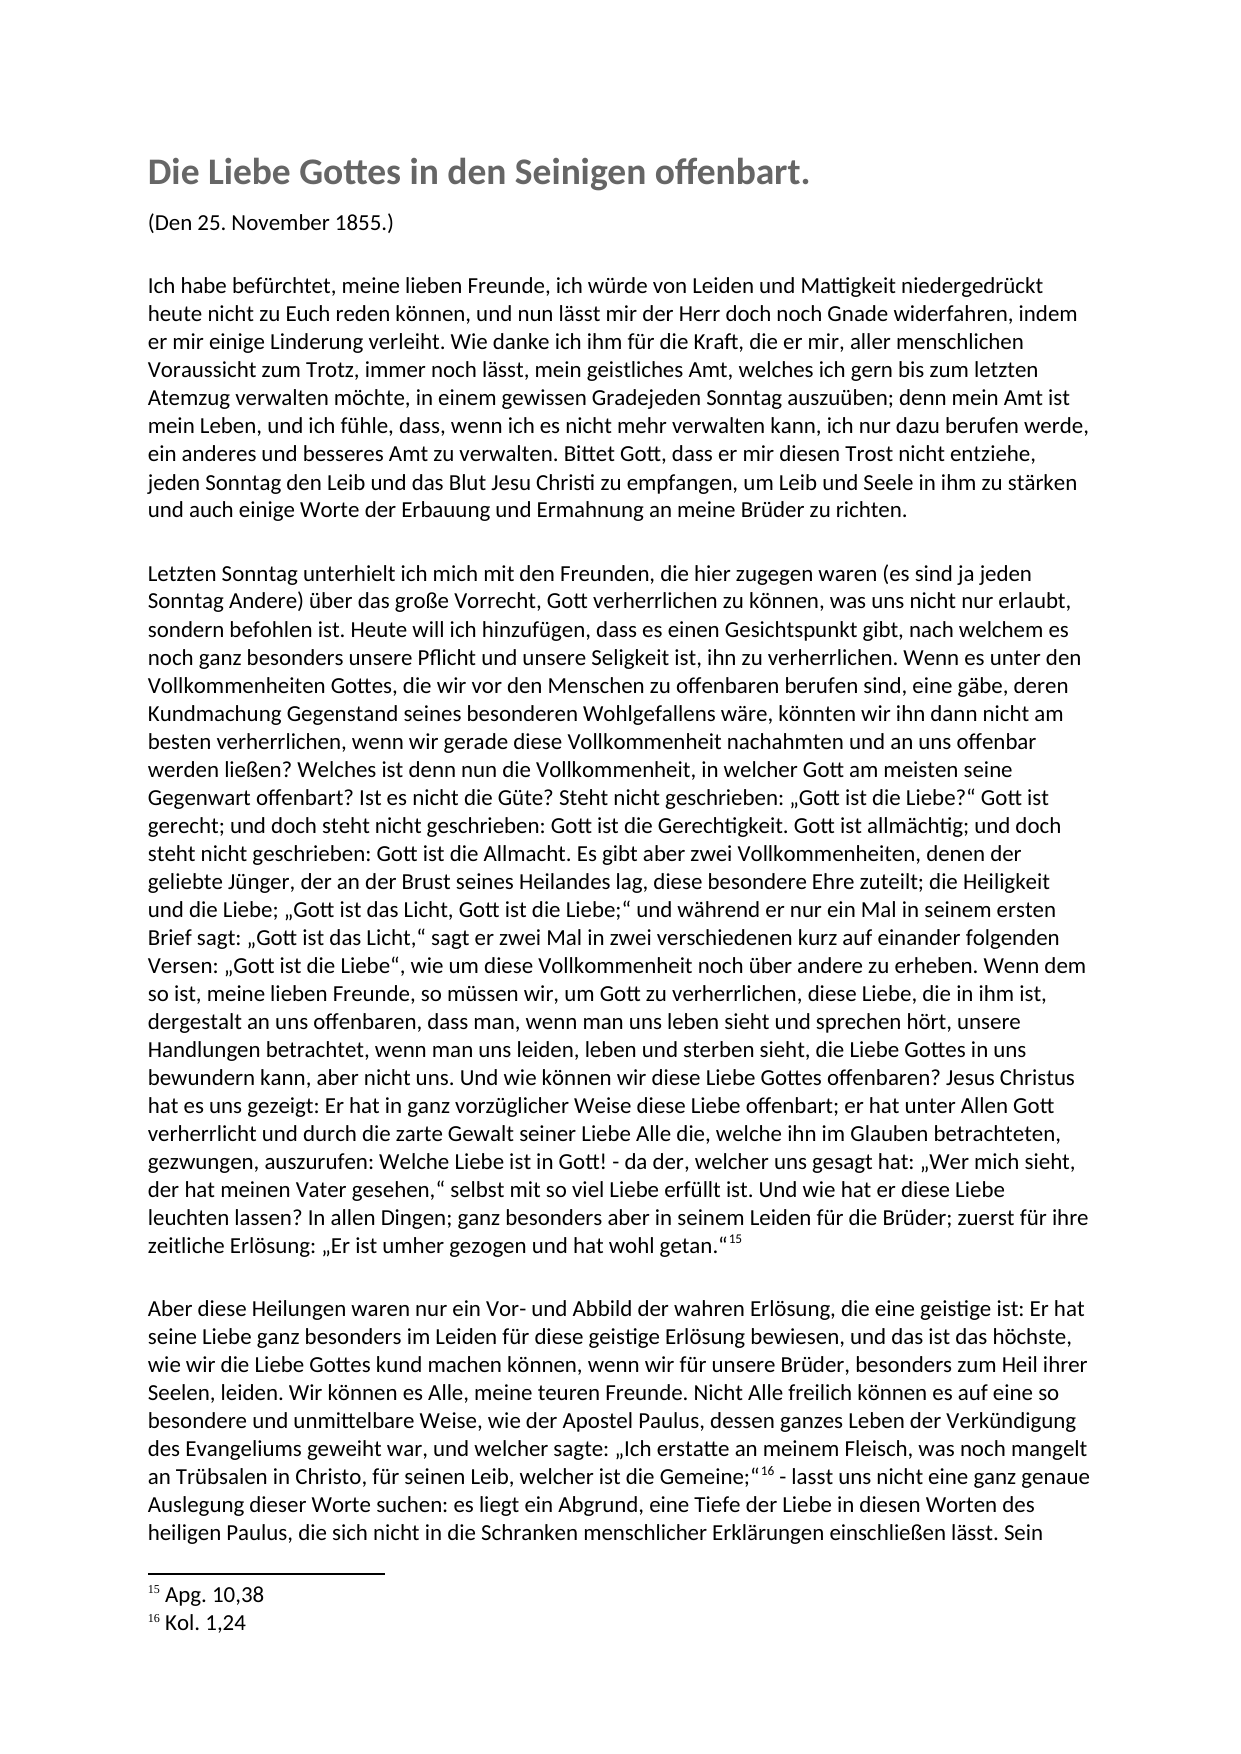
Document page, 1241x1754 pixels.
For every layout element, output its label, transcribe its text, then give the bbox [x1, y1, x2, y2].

subtitle Die Liebe Gottes in den Seinigen offenbart. [148, 148, 1093, 193]
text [148, 1294, 1093, 1546]
text Letzten Sonntag unterhielt ich mich mit den Freunden, die hier zugegen waren (es sind ja jeden Sonntag Andere) über das große Vorrecht, Gott verherrlichen zu können, was uns nicht nur erlaubt, sondern befohlen ist. Heute will ich hinzufügen, dass es einen Gesichtspunkt gibt, nach welchem es noch ganz besonders unsere Pflicht und unsere Seligkeit ist, ihn zu verherrlichen. Wenn es unter den Vollkommenheiten Gottes, die wir vor den Menschen zu offenbaren berufen sind, eine gäbe, deren Kundmachung Gegenstand seines besonderen Wohlgefallens wäre, könnten wir ihn dann nicht am besten verherrlichen, wenn wir gerade diese Vollkommenheit nachahmten und an uns offenbar werden ließen? Welches ist denn nun die Vollkommenheit, in welcher Gott am meisten seine Gegenwart offenbart? Ist es nicht die Güte? Steht nicht geschrieben: „Gott ist die Liebe?“ Gott ist gerecht; und doch steht nicht geschrieben: Gott ist die Gerechtigkeit. Gott ist allmächtig; und doch steht nicht geschrieben: Gott ist die Allmacht. Es gibt aber zwei Vollkommenheiten, denen der geliebte Jünger, der an der Brust seines Heilandes lag, diese besondere Ehre zuteilt; die Heiligkeit und die Liebe; „Gott ist das Licht, Gott ist die Liebe;“ und während er nur ein Mal in seinem ersten Brief sagt: „Gott ist das Licht,“ sagt er zwei Mal in zwei verschiedenen kurz auf einander folgenden Versen: „Gott ist die Liebe“, wie um diese Vollkommenheit noch über andere zu erheben. Wenn dem so ist, meine lieben Freunde, so müssen wir, um Gott zu verherrlichen, diese Liebe, die in ihm ist, dergestalt an uns offenbaren, dass man, wenn man uns leben sieht und sprechen hört, unsere Handlungen betrachtet, wenn man uns leiden, leben und sterben sieht, die Liebe Gottes in uns bewundern kann, aber nicht uns. Und wie können wir diese Liebe Gottes offenbaren? Jesus Christus hat es uns gezeigt: Er hat in ganz vorzüglicher Weise diese Liebe offenbart; er hat unter Allen Gott verherrlicht und durch die zarte Gewalt seiner Liebe Alle die, welche ihn im Glauben betrachteten, gezwungen, auszurufen: Welche Liebe ist in Gott! - da der, welcher uns gesagt hat: „Wer mich sieht, der hat meinen Vater gesehen,“ selbst mit so viel Liebe erfüllt ist. Und wie hat er diese Liebe leuchten lassen? In allen Dingen; ganz besonders aber in seinem Leiden für die Brüder; zuerst für ihre zeitliche Erlösung: „Er ist umher gezogen und hat wohl getan.“ [148, 559, 1093, 1259]
text Ich habe befürchtet, meine lieben Freunde, ich würde von Leiden und Mattigkeit niedergedrückt heute nicht zu Euch reden können, und nun lässt mir der Herr doch noch Gnade widerfahren, indem er mir einige Linderung verleiht. Wie danke ich ihm für die Kraft, die er mir, aller menschlichen Voraussicht zum Trotz, immer noch lässt, mein geistliches Amt, welches ich gern bis zum letzten Atemzug verwalten möchte, in einem gewissen Gradejeden Sonntag auszuüben; denn mein Amt ist mein Leben, und ich fühle, dass, wenn ich es nicht mehr verwalten kann, ich nur dazu berufen werde, ein anderes und besseres Amt zu verwalten. Bittet Gott, dass er mir diesen Trost nicht entziehe, jeden Sonntag den Leib und das Blut Jesu Christi zu empfangen, um Leib und Seele in ihm zu stärken und auch einige Worte der Erbauung und Ermahnung an meine Brüder zu richten. [148, 271, 1093, 524]
text (Den 25. November 1855.) [148, 208, 1093, 236]
